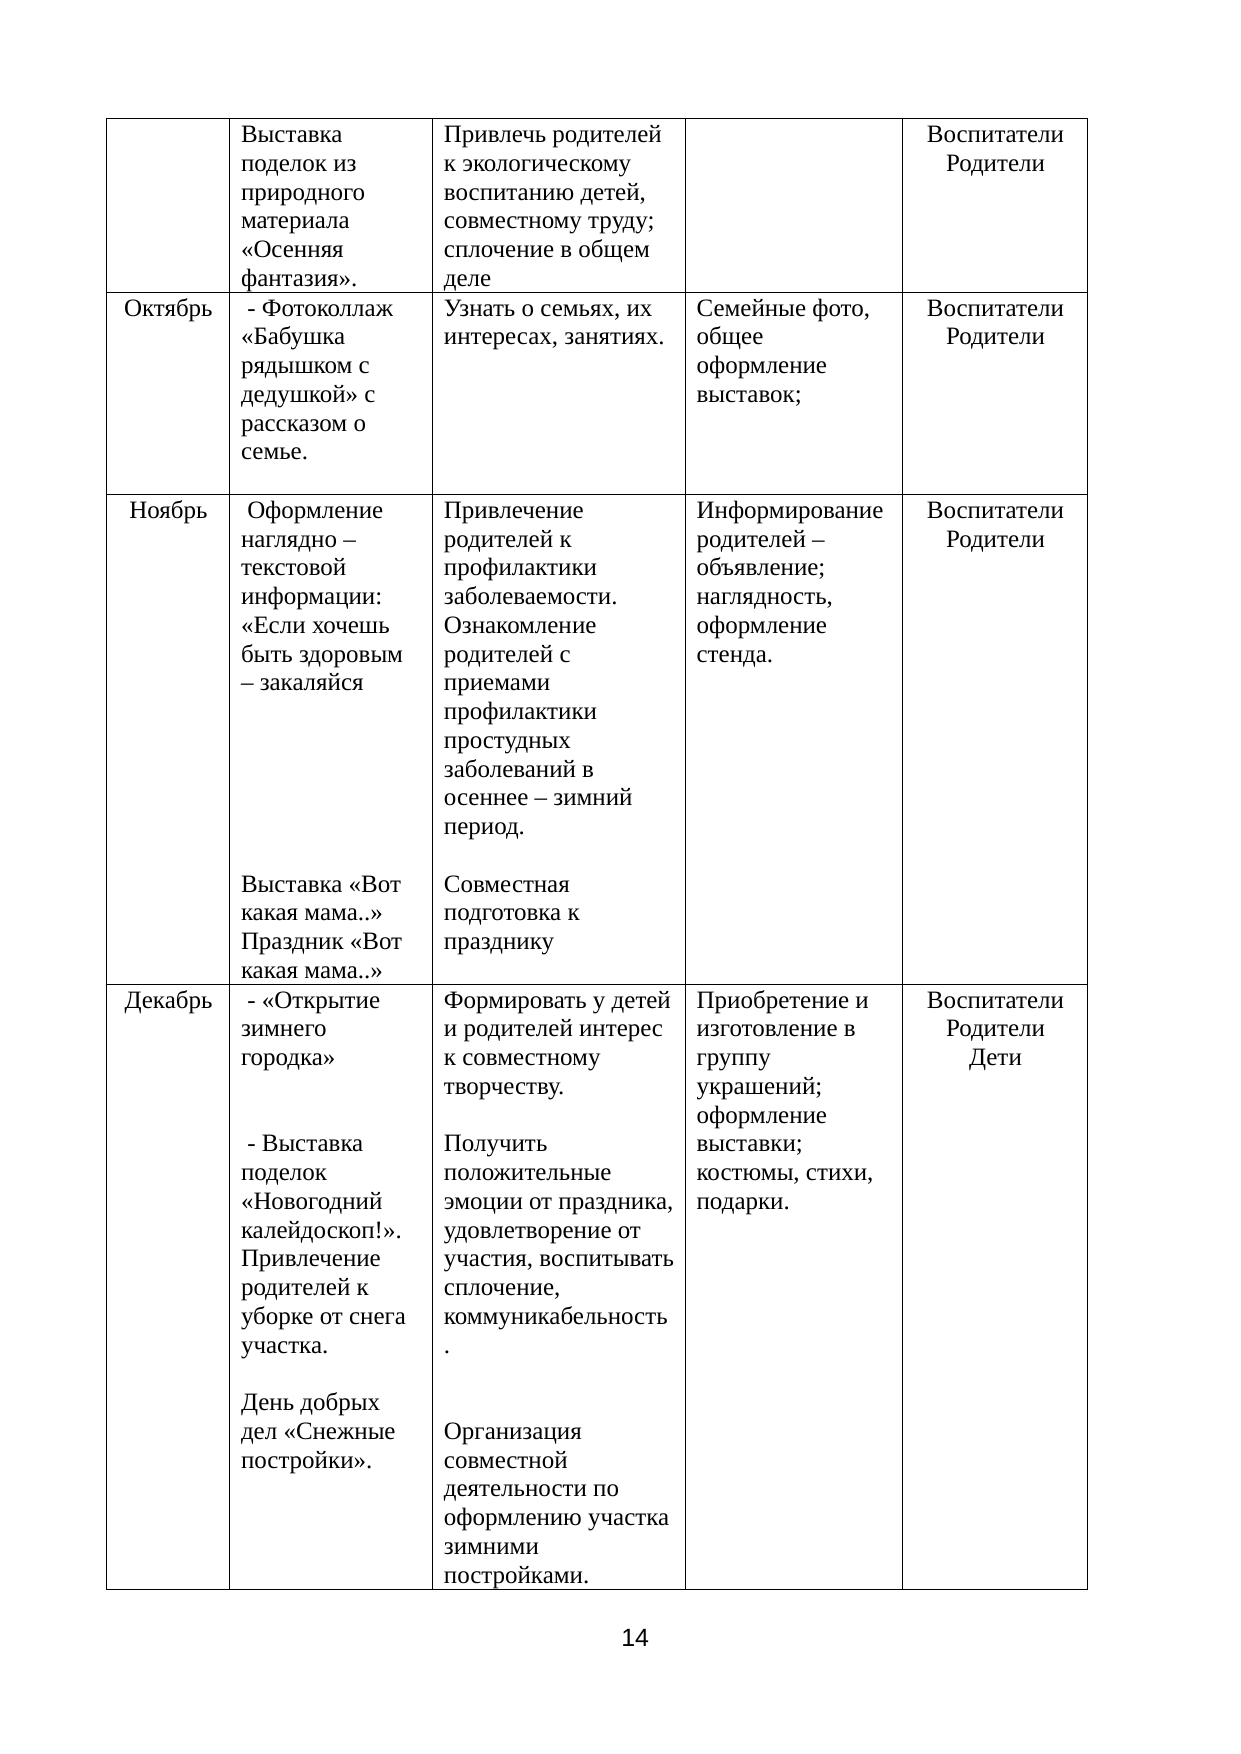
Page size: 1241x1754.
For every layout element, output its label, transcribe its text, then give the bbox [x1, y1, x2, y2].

table_cell [107, 119, 229, 292]
table_cell Привлечение родителей к профилактики заболеваемости. Ознакомление родителей с приемами профилактики простудных заболеваний в осеннее – зимний период. Совместная подготовка к празднику [433, 495, 685, 984]
table_cell Воспитатели Родители [903, 119, 1087, 292]
table_cell Ноябрь [107, 495, 229, 984]
table_cell Привлечь родителей к экологическому воспитанию детей, совместному труду; сплочение в общем деле [433, 119, 685, 292]
table_cell Формировать у детей и родителей интерес к совместному творчеству. Получить положительные эмоции от праздника, удовлетворение от участия, воспитывать сплочение, коммуникабельность. Организация совместной деятельности по оформлению участка зимними постройками. [433, 985, 685, 1588]
table_cell Узнать о семьях, их интересах, занятиях. [433, 293, 685, 494]
table_cell - Фотоколлаж «Бабушка рядышком с дедушкой» с рассказом о семье. [230, 293, 432, 494]
table_cell Выставка поделок из природного материала «Осенняя фантазия». [230, 119, 432, 292]
table_cell Воспитатели Родители Дети [903, 985, 1087, 1588]
table_cell Оформление наглядно – текстовой информации: «Если хочешь быть здоровым – закаляйся Выставка «Вот какая мама..» Праздник «Вот какая мама..» [230, 495, 432, 984]
table_cell Воспитатели Родители [903, 293, 1087, 494]
table_cell [686, 119, 902, 292]
table_cell - «Открытие зимнего городка» - Выставка поделок «Новогодний калейдоскоп!». Привлечение родителей к уборке от снега участка. День добрых дел «Снежные постройки». [230, 985, 432, 1588]
table_cell Воспитатели Родители [903, 495, 1087, 984]
table_cell Информирование родителей – объявление; наглядность, оформление стенда. [686, 495, 902, 984]
table_cell Декабрь [107, 985, 229, 1588]
table_cell Октябрь [107, 293, 229, 494]
table_cell Приобретение и изготовление в группу украшений; оформление выставки; костюмы, стихи, подарки. [686, 985, 902, 1588]
table_cell Семейные фото, общее оформление выставок; [686, 293, 902, 494]
